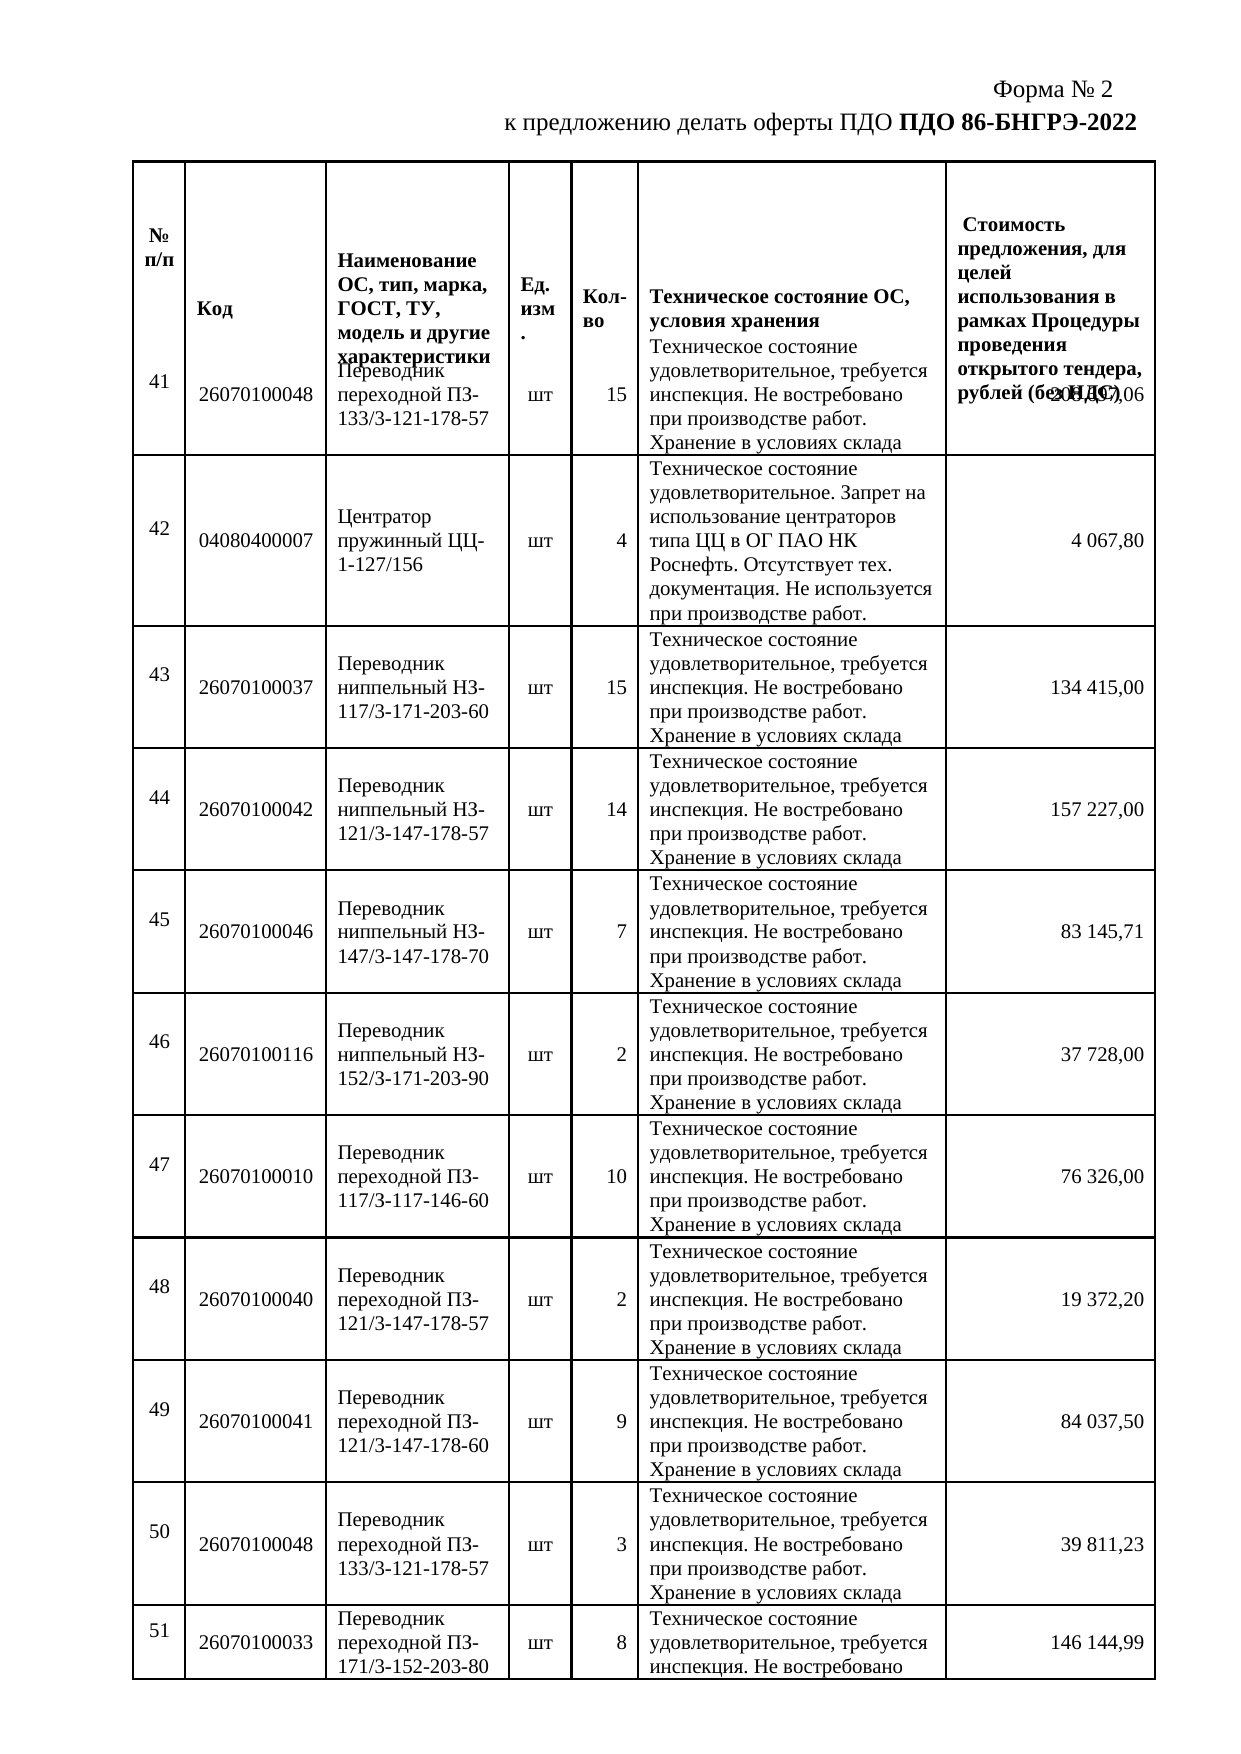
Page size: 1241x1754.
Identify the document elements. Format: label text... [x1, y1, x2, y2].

table_header Техническое состояние ОС, условия хранения [639, 163, 945, 332]
table_cell 19 372,20 [947, 1239, 1154, 1359]
table_cell шт [510, 871, 570, 992]
table_cell Переводник ниппельный НЗ-147/3-147-178-70 [327, 871, 508, 992]
table_cell 10 [573, 1116, 637, 1236]
table_cell 76 326,00 [947, 1116, 1154, 1236]
table_header Стоимость предложения, для целей использования в рамках Процедуры проведения открытого тендера, рублей (без НДС) [947, 163, 1154, 332]
table_cell шт [510, 1606, 570, 1678]
table_cell 84 037,50 [947, 1361, 1154, 1481]
table_cell 15 [573, 332, 637, 454]
table_cell 157 227,00 [947, 749, 1154, 869]
table_cell Переводник ниппельный НЗ-152/З-171-203-90 [327, 994, 508, 1114]
table_cell 04080400007 [186, 456, 325, 624]
table_cell 2 [573, 994, 637, 1114]
table_cell Переводник переходной ПЗ-121/3-147-178-60 [327, 1361, 508, 1481]
table_cell Техническое состояние удовлетворительное, требуется инспекция. Не востребовано при производстве работ. Хранение в условиях склада [639, 871, 945, 992]
table_cell шт [510, 1239, 570, 1359]
table_header Наименование ОС, тип, марка, ГОСТ, ТУ, модель и другие характеристики [327, 163, 508, 332]
table_cell шт [510, 1483, 570, 1604]
table_cell 45 [134, 871, 184, 992]
table_cell 51 [134, 1606, 184, 1678]
table_cell Техническое состояние удовлетворительное, требуется инспекция. Не востребовано при производстве работ. Хранение в условиях склада [639, 627, 945, 747]
table_cell шт [510, 1361, 570, 1481]
table_cell Техническое состояние удовлетворительное, требуется инспекция. Не востребовано при производстве работ. Хранение в условиях склада [639, 332, 945, 454]
table_cell 15 [573, 627, 637, 747]
table_cell Техническое состояние удовлетворительное, требуется инспекция. Не востребовано при производстве работ. Хранение в условиях склада [639, 749, 945, 869]
table_cell Переводник переходной ПЗ-133/3-121-178-57 [327, 1483, 508, 1604]
table_cell шт [510, 994, 570, 1114]
table_cell 26070100046 [186, 871, 325, 992]
table_cell 26070100048 [186, 332, 325, 454]
table_cell 8 [573, 1606, 637, 1678]
table_cell 48 [134, 1239, 184, 1359]
table_cell Техническое состояние удовлетворительное, требуется инспекция. Не востребовано при производстве работ. Хранение в условиях склада [639, 1116, 945, 1236]
table_header № п/п [134, 163, 184, 332]
table_cell 26070100037 [186, 627, 325, 747]
table_cell шт [510, 332, 570, 454]
table_cell 26070100040 [186, 1239, 325, 1359]
table_cell 208 697,06 [947, 332, 1154, 454]
table_cell 26070100048 [186, 1483, 325, 1604]
table_cell 83 145,71 [947, 871, 1154, 992]
table_cell 50 [134, 1483, 184, 1604]
table_cell 4 [573, 456, 637, 624]
table_cell 49 [134, 1361, 184, 1481]
table_cell 134 415,00 [947, 627, 1154, 747]
table_cell Переводник ниппельный НЗ-121/3-147-178-57 [327, 749, 508, 869]
table_cell 26070100033 [186, 1606, 325, 1678]
table_cell 14 [573, 749, 637, 869]
table_cell 4 067,80 [947, 456, 1154, 624]
table_cell 9 [573, 1361, 637, 1481]
table_cell Центратор пружинный ЦЦ-1-127/156 [327, 456, 508, 624]
table_cell 26070100042 [186, 749, 325, 869]
table_cell 39 811,23 [947, 1483, 1154, 1604]
table_cell 43 [134, 627, 184, 747]
table_cell 3 [573, 1483, 637, 1604]
table_cell шт [510, 627, 570, 747]
table_cell 41 [134, 332, 184, 454]
table_cell Техническое состояние удовлетворительное, требуется инспекция. Не востребовано при производстве работ. Хранение в условиях склада [639, 994, 945, 1114]
table_cell Техническое состояние удовлетворительное, требуется инспекция. Не востребовано при производстве работ. Хранение в условиях склада [639, 1239, 945, 1359]
table_cell 7 [573, 871, 637, 992]
table_cell шт [510, 1116, 570, 1236]
table_cell Переводник переходной ПЗ-171/3-152-203-80 [327, 1606, 508, 1678]
table_cell Переводник переходной ПЗ-133/3-121-178-57 [327, 332, 508, 454]
table_cell Техническое состояние удовлетворительное, требуется инспекция. Не востребовано при производстве работ. Хранение в условиях склада [639, 1483, 945, 1604]
table_cell Переводник переходной ПЗ-121/3-147-178-57 [327, 1239, 508, 1359]
table_cell 26070100041 [186, 1361, 325, 1481]
table_cell шт [510, 456, 570, 624]
table_cell 146 144,99 [947, 1606, 1154, 1678]
table_cell 46 [134, 994, 184, 1114]
table_header Код [186, 163, 325, 332]
table_cell Техническое состояние удовлетворительное, требуется инспекция. Не востребовано при производстве работ. Хранение в условиях склада [639, 1361, 945, 1481]
table_cell 26070100010 [186, 1116, 325, 1236]
table_header Ед. изм. [510, 163, 570, 332]
table_cell 42 [134, 456, 184, 624]
table_cell 37 728,00 [947, 994, 1154, 1114]
table_cell 44 [134, 749, 184, 869]
table_cell 47 [134, 1116, 184, 1236]
table_cell шт [510, 749, 570, 869]
table_cell Техническое состояние удовлетворительное, требуется инспекция. Не востребовано при производстве работ. Хранение в условиях склада. [639, 1606, 945, 1678]
table_cell 26070100116 [186, 994, 325, 1114]
table_cell Переводник переходной ПЗ-117/З-117-146-60 [327, 1116, 508, 1236]
table_header Кол-во [573, 163, 637, 332]
table_cell Переводник ниппельный НЗ-117/3-171-203-60 [327, 627, 508, 747]
table_cell 2 [573, 1239, 637, 1359]
